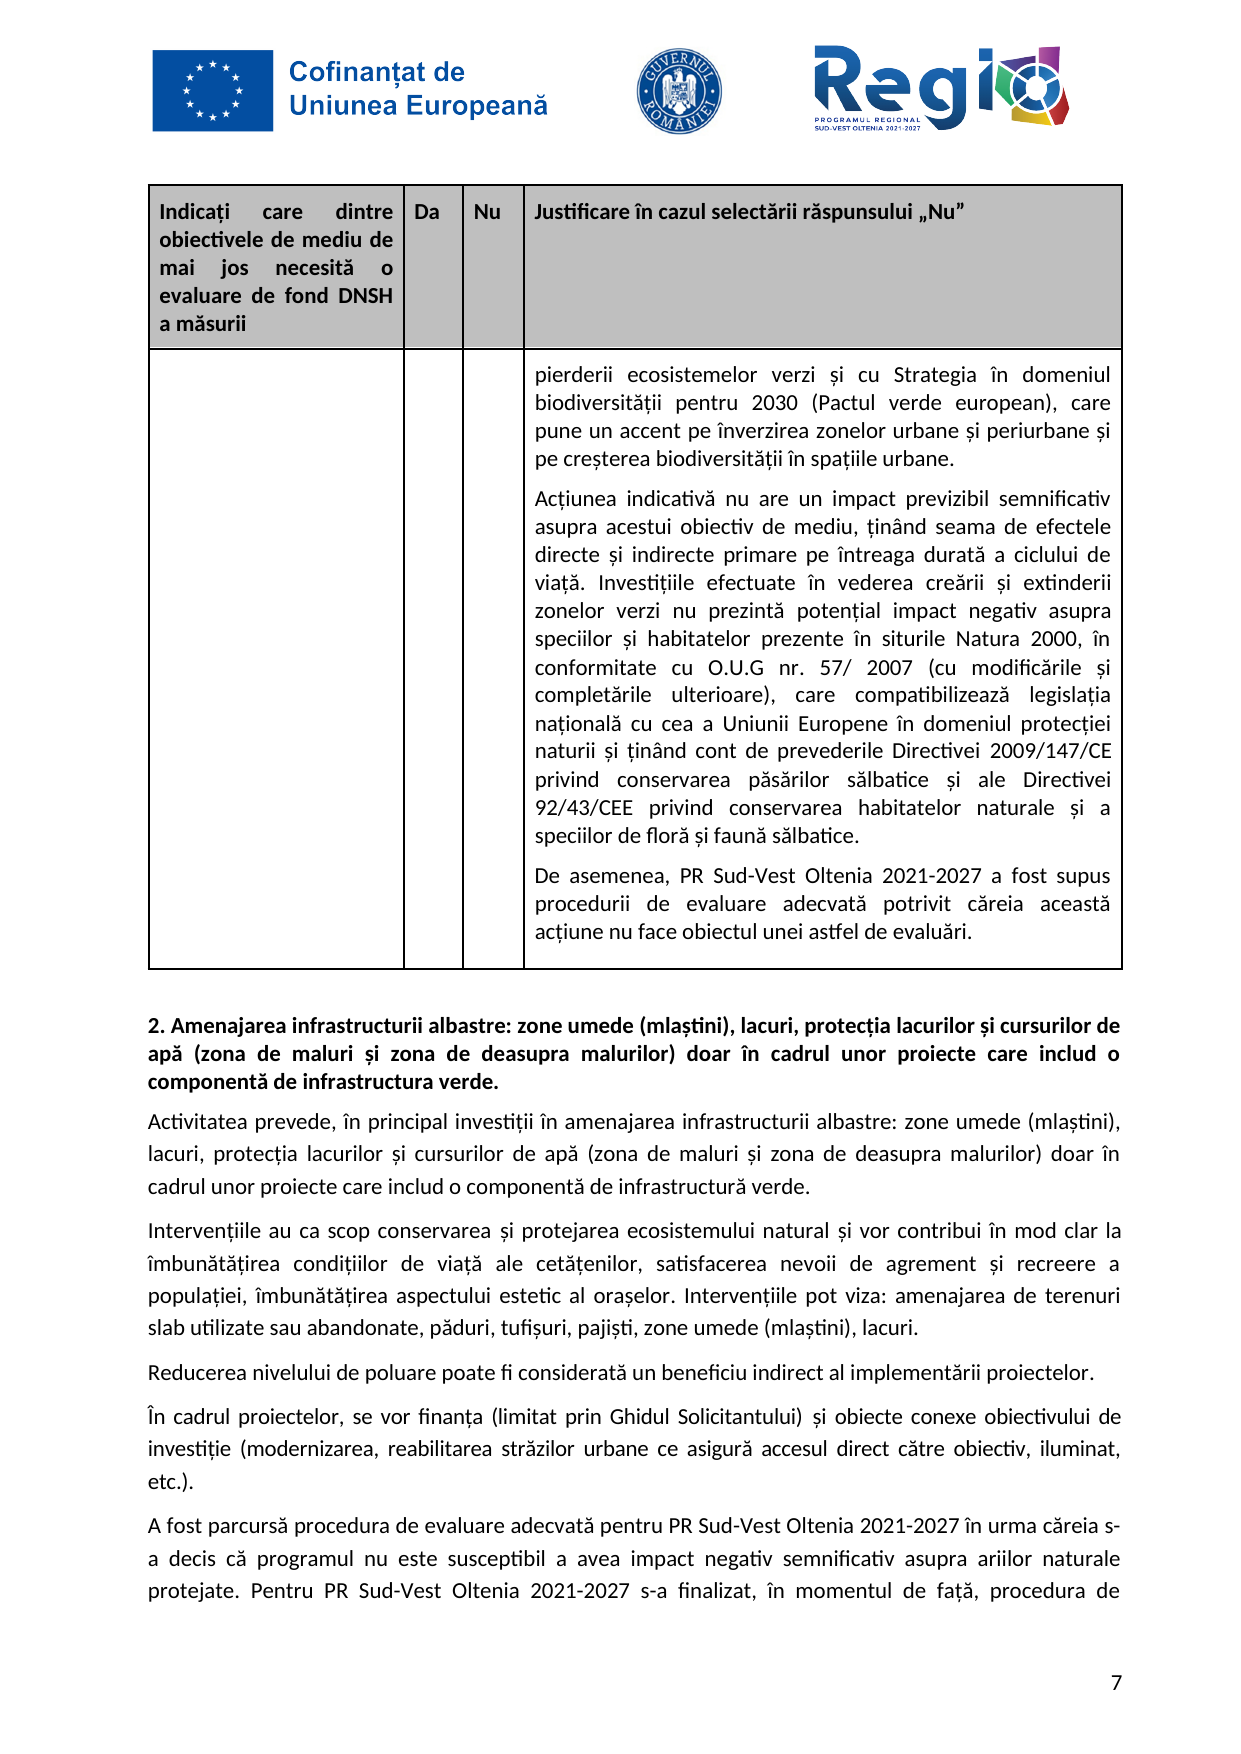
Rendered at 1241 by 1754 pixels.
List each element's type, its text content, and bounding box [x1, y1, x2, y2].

picture [633, 46, 728, 136]
table_header Justificare în cazul selectării răspunsului „Nu” [525, 186, 1121, 347]
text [148, 1511, 1122, 1604]
text Reducerea nivelului de poluare poate fi considerată un beneficiu indirect al implementării proiectelor. [148, 1358, 1122, 1386]
picture [812, 44, 1071, 133]
table_cell x [464, 350, 523, 968]
table_header Nu [464, 186, 523, 347]
table_cell [405, 350, 462, 968]
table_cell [525, 350, 1121, 968]
text Activitatea prevede, în principal investiții în amenajarea infrastructurii albastre: zone umede (mlaștini), lacuri, protecția lacurilor și cursurilor de apă (zona de maluri și zona de deasupra malurilor) doar în cadrul unor proiecte care includ o componentă de infrastructură verde. [148, 1107, 1122, 1200]
table_header Da [405, 186, 462, 347]
table_header Indicați care dintre obiectivele de mediu de mai jos necesită o evaluare de fond DNSH a măsurii [150, 186, 403, 347]
text În cadrul proiectelor, se vor finanța (limitat prin Ghidul Solicitantului) și obiecte conexe obiectivului de investiție (modernizarea, reabilitarea străzilor urbane ce asigură accesul direct către obiectiv, iluminat, etc.). [148, 1402, 1122, 1495]
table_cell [150, 350, 403, 968]
text 2. Amenajarea infrastructurii albastre: zone umede (mlaștini), lacuri, protecția lacurilor și cursurilor de apă (zona de maluri și zona de deasupra malurilor) doar în cadrul unor proiecte care includ o componentă de infrastructura verde. [148, 1011, 1122, 1095]
picture [147, 45, 550, 135]
text Intervențiile au ca scop conservarea și protejarea ecosistemului natural și vor contribui în mod clar la îmbunătățirea condițiilor de viață ale cetățenilor, satisfacerea nevoii de agrement și recreere a populaţiei, îmbunătățirea aspectului estetic al orașelor. Intervențiile pot viza: amenajarea de terenuri slab utilizate sau abandonate, păduri, tufișuri, pajiști, zone umede (mlaștini), lacuri. [148, 1216, 1122, 1341]
